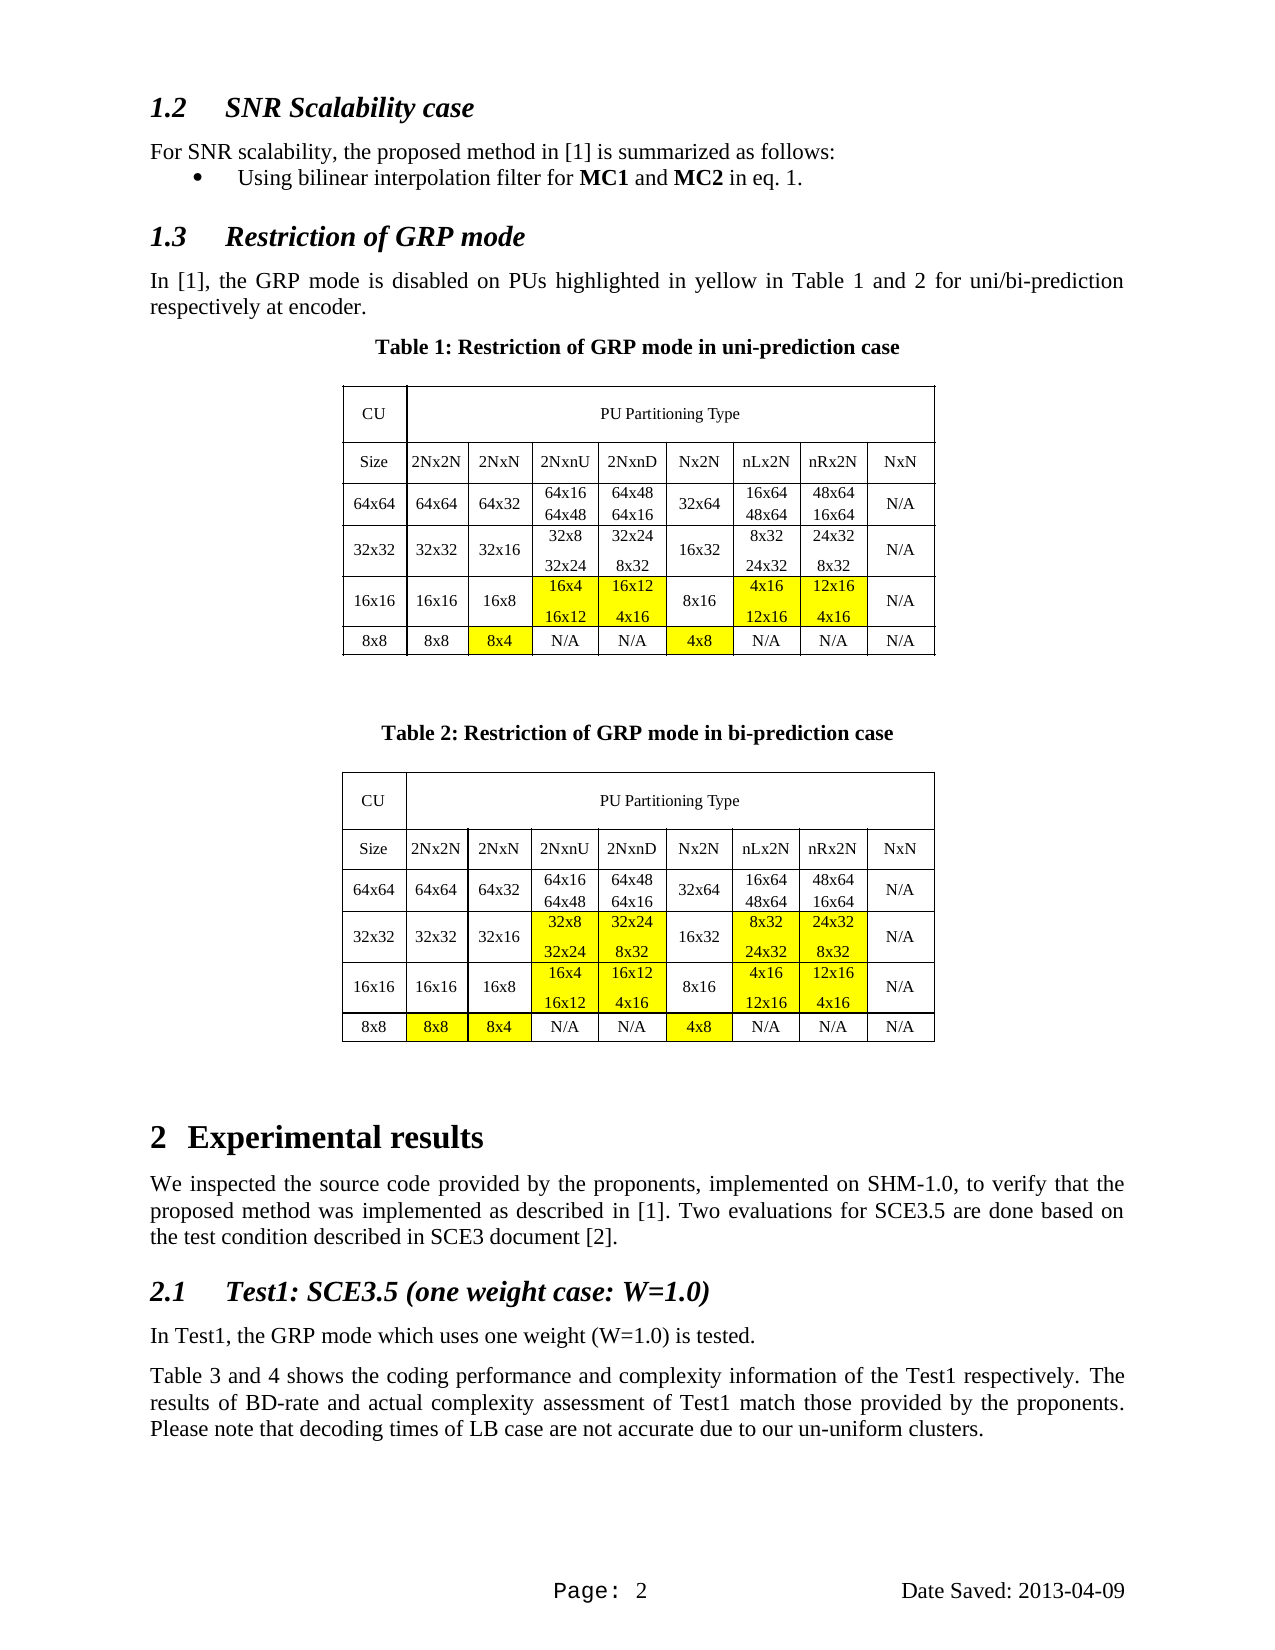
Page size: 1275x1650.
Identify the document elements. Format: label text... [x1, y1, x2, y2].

text Table 3 and 4 shows the coding performance and complexity information of the Test1 respectively. The results of BD-rate and actual complexity assessment of Test1 match those provided by the proponents. Please note that decoding times of LB case are not accurate due to our un-uniform clusters. [150, 1363, 1125, 1442]
text In Test1, the GRP mode which uses one weight (W=1.0) is tested. [150, 1322, 1125, 1348]
text Table 1: Restriction of GRP mode in uni-prediction case [150, 334, 1125, 359]
text In [1], the GRP mode is disabled on PUs highlighted in yellow in Table 1 and 2 for uni/bi-prediction respectively at encoder. [150, 267, 1125, 320]
subtitle SNR Scalability case [150, 90, 1125, 123]
subtitle Test1: SCE3.5 (one weight case: W=1.0) [150, 1274, 1125, 1308]
text We inspected the source code provided by the proponents, implemented on SHM-1.0, to verify that the proposed method was implemented as described in [1]. Two evaluations for SCE3.5 are done based on the test condition described in SCE3 document [2]. [150, 1170, 1125, 1249]
subtitle Experimental results [150, 1118, 1125, 1156]
list Using bilinear interpolation filter for MC1 and MC2 in eq. 1. [194, 164, 1125, 190]
text For SNR scalability, the proposed method in [1] is summarized as follows: [150, 138, 1125, 164]
subtitle Restriction of GRP mode [150, 219, 1125, 253]
text Table 2: Restriction of GRP mode in bi-prediction case [150, 720, 1125, 746]
